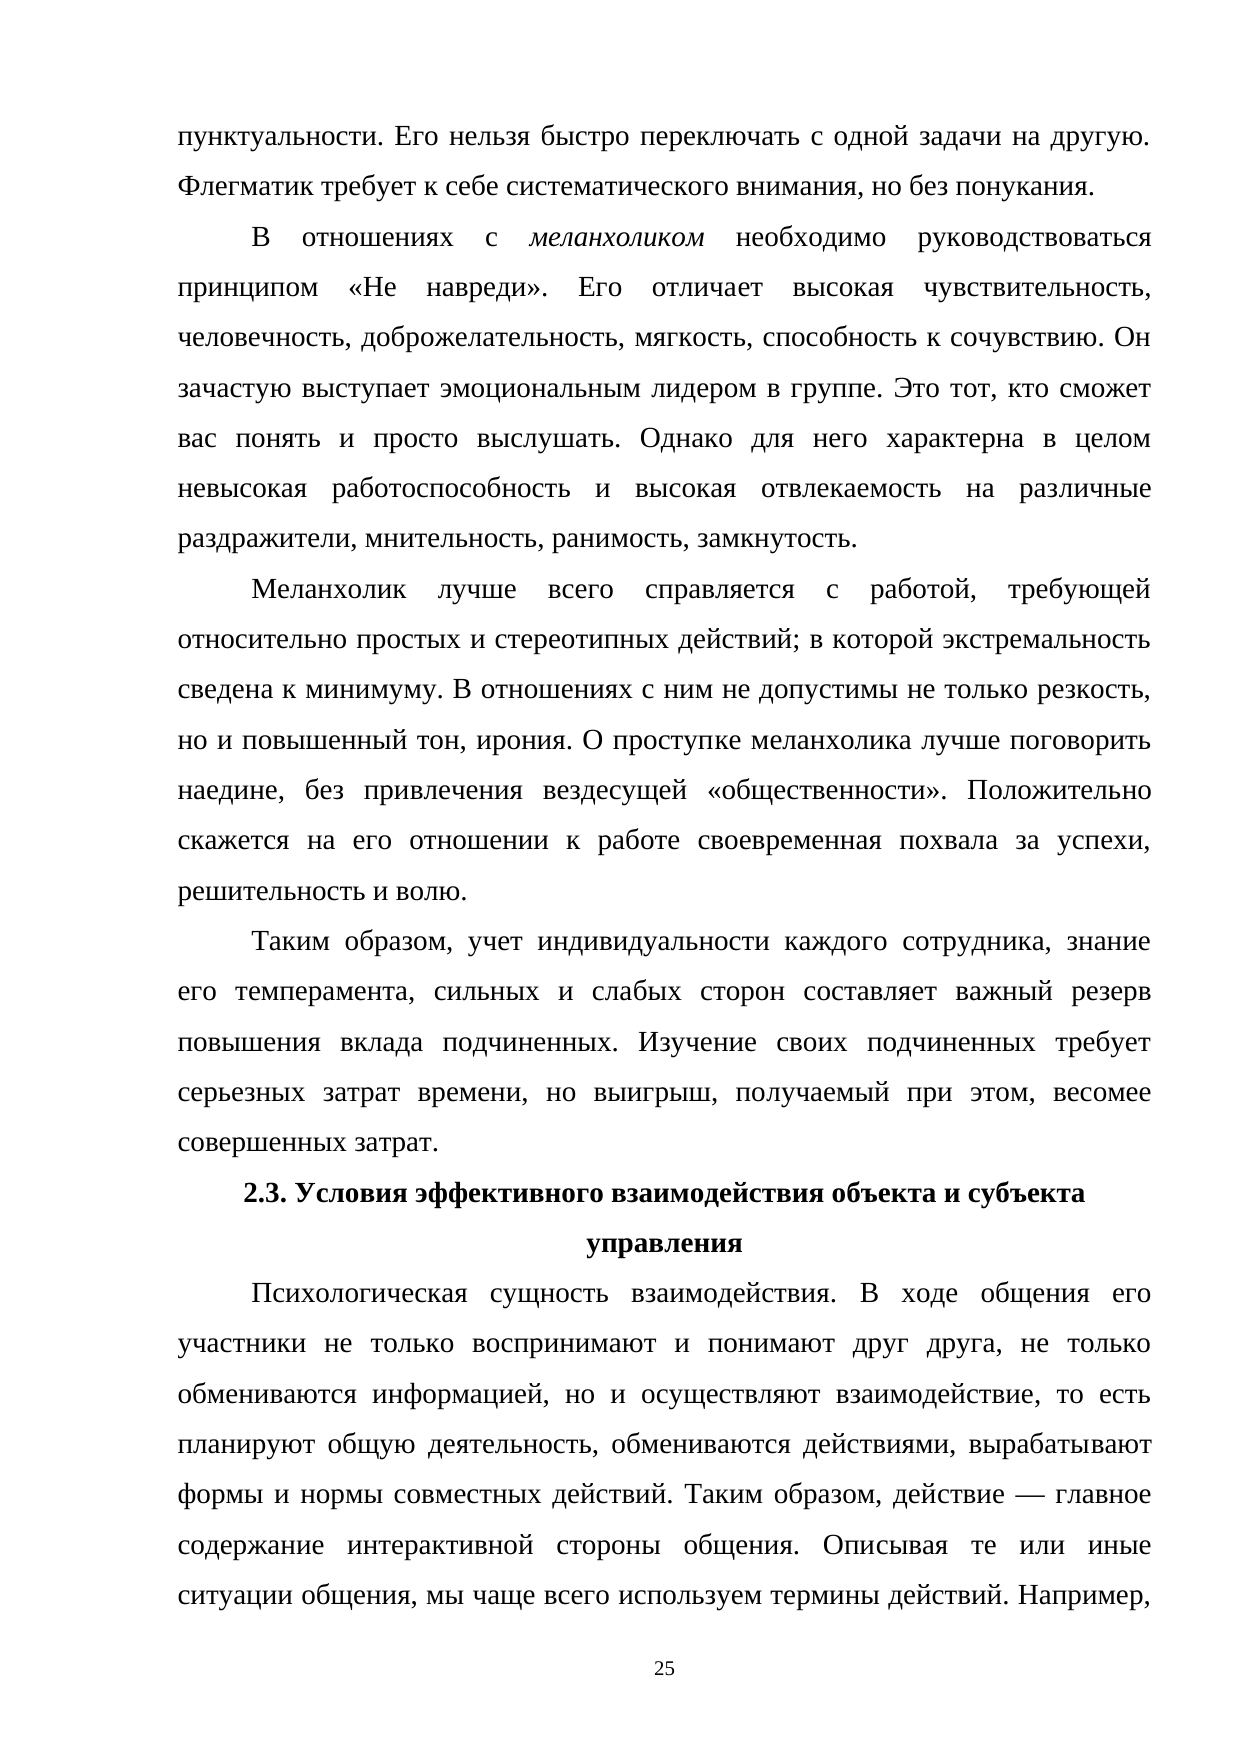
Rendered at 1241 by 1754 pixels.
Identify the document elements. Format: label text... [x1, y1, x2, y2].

text Таким образом, учет индивидуальности каждого сотрудника, знание его темперамента, сильных и слабых сторон составляет важный резерв повышения вклада подчиненных. Изучение своих подчиненных требует серьезных затрат времени, но выигрыш, получаемый при этом, весомее совершенных затрат. [177, 923, 1152, 1158]
text В отношениях с меланхоликом необходимо руководствоваться принципом «Не навреди». Его отличает высокая чувствительность, человечность, доброжелательность, мягкость, способность к сочувствию. Он зачастую выступает эмоциональным лидером в группе. Это тот, кто сможет вас понять и просто выслушать. Однако для него характерна в целом невысокая работоспособность и высокая отвлекаемость на различные раздражители, мнительность, ранимость, замкнутость. [177, 219, 1152, 554]
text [177, 1275, 1152, 1611]
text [177, 118, 1152, 202]
text Меланхолик лучше всего справляется с работой, требующей относительно простых и стереотипных действий; в которой экстремальность сведена к минимуму. В отношениях с ним не допустимы не только резкость, но и повышенный тон, ирония. О проступке меланхолика лучше поговорить наедине, без привлечения вездесущей «общественности». Положительно скажется на его отношении к работе своевременная похвала за успехи, решительность и волю. [177, 571, 1152, 906]
subtitle 2.3. Условия эффективного взаимодействия объекта и субъекта управления [177, 1175, 1152, 1258]
